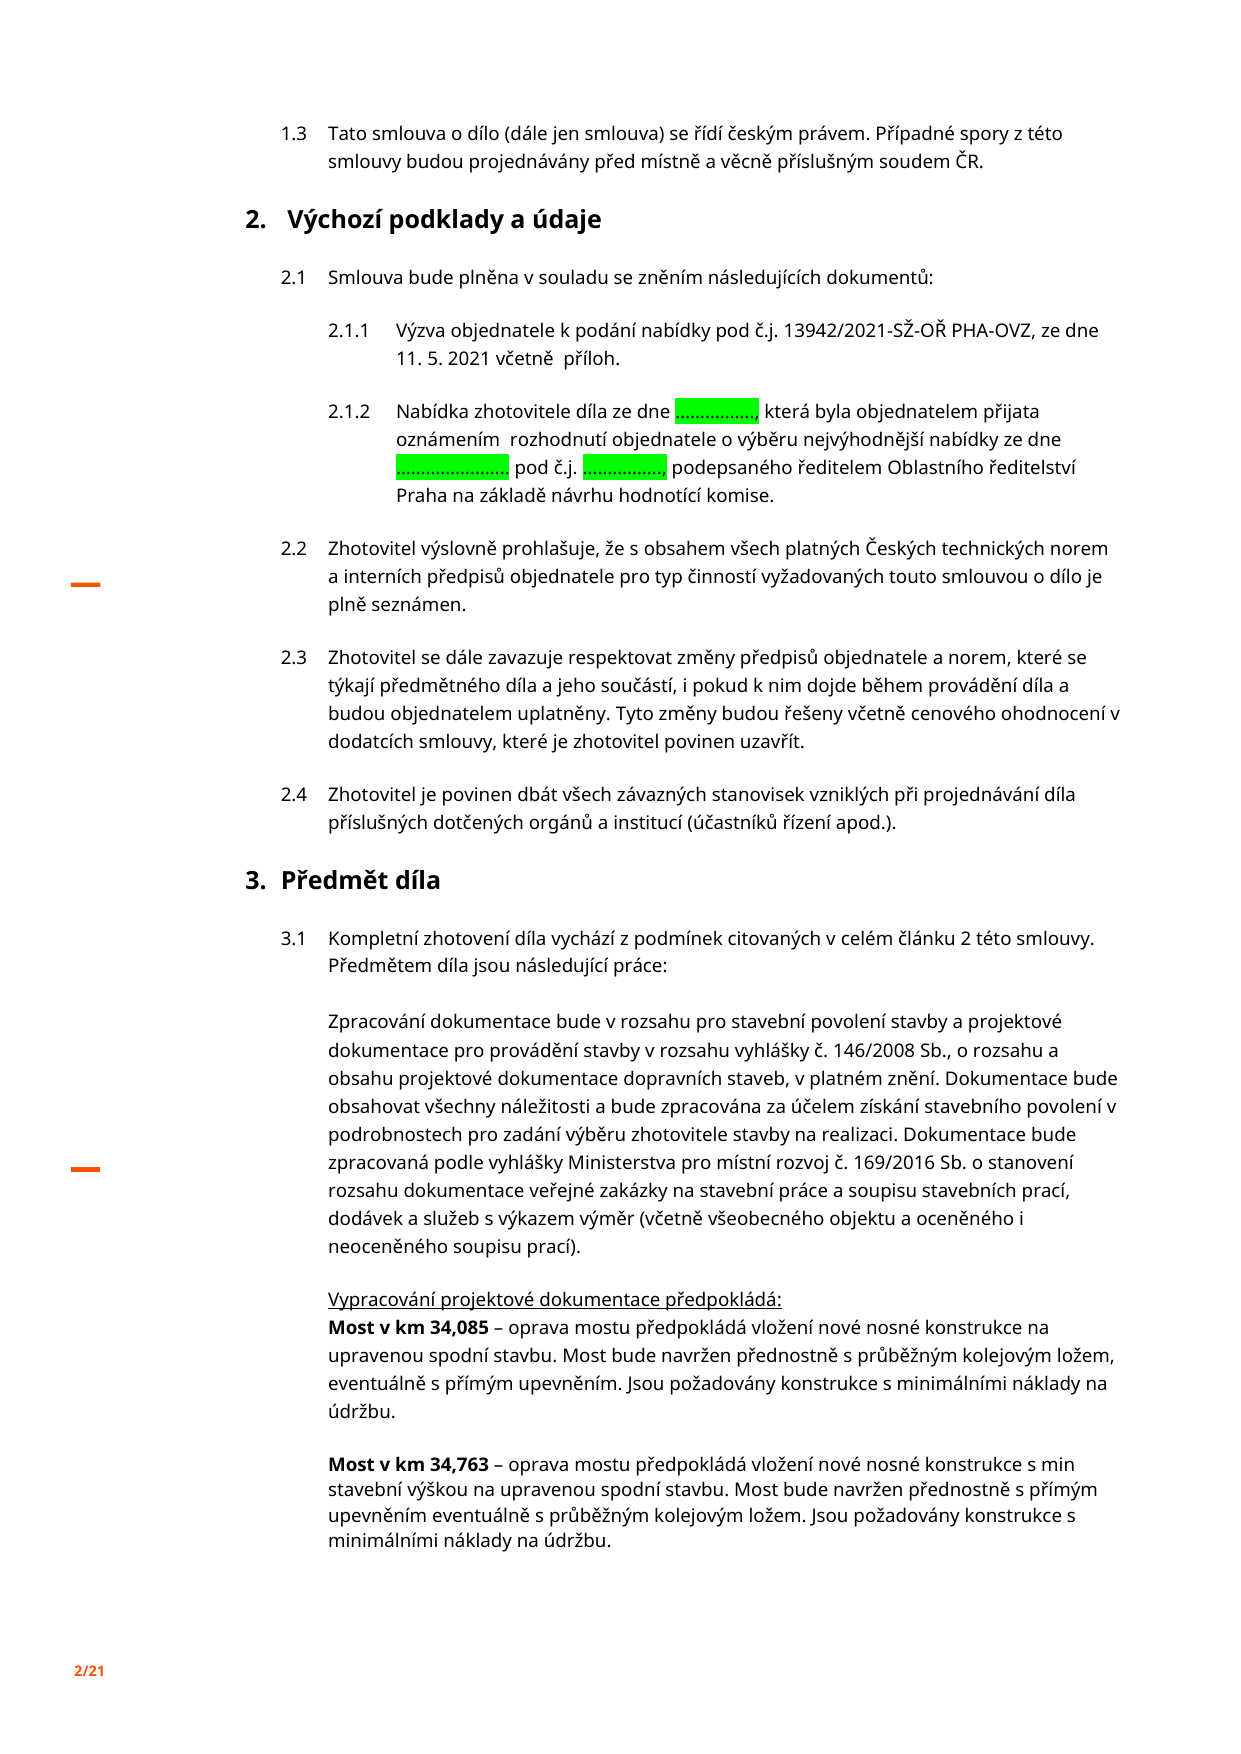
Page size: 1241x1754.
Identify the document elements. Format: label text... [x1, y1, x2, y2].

list Výchozí podklady a údaje [245, 202, 1122, 236]
list Nabídka zhotovitele díla ze dne ……………., která byla objednatelem přijata oznámením rozhodnutí objednatele o výběru nejvýhodnější nabídky ze dne ………………….. pod č.j. ……………., podepsaného ředitelem Oblastního ředitelství Praha na základě návrhu hodnotící komise. [328, 398, 1122, 508]
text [328, 1451, 1122, 1579]
list Předmět díla [245, 862, 1122, 896]
list Smlouva bude plněna v souladu se zněním následujících dokumentů: [281, 264, 1122, 289]
list Zhotovitel výslovně prohlašuje, že s obsahem všech platných Českých technických norem a interních předpisů objednatele pro typ činností vyžadovaných touto smlouvou o dílo je plně seznámen. [281, 535, 1122, 617]
list Výzva objednatele k podání nabídky pod č.j. 13942/2021-SŽ-OŘ PHA-OVZ, ze dne 11. 5. 2021 včetně příloh. [328, 317, 1122, 371]
list Tato smlouva o dílo (dále jen smlouva) se řídí českým právem. Případné spory z této smlouvy budou projednávány před místně a věcně příslušným soudem ČR. [281, 121, 1122, 174]
list Zhotovitel je povinen dbát všech závazných stanovisek vzniklých při projednávání díla příslušných dotčených orgánů a institucí (účastníků řízení apod.). [281, 781, 1122, 835]
list Kompletní zhotovení díla vychází z podmínek citovaných v celém článku 2 této smlouvy. Předmětem díla jsou následující práce: Zpracování dokumentace bude v rozsahu pro stavební povolení stavby a projektové dokumentace pro provádění stavby v rozsahu vyhlášky č. 146/2008 Sb., o rozsahu a obsahu projektové dokumentace dopravních staveb, v platném znění. Dokumentace bude obsahovat všechny náležitosti a bude zpracována za účelem získání stavebního povolení v podrobnostech pro zadání výběru zhotovitele stavby na realizaci. Dokumentace bude zpracovaná podle vyhlášky Ministerstva pro místní rozvoj č. 169/2016 Sb. o stanovení rozsahu dokumentace veřejné zakázky na stavební práce a soupisu stavebních prací, dodávek a služeb s výkazem výměr (včetně všeobecného objektu a oceněného i neoceněného soupisu prací). [281, 925, 1122, 1258]
text Vypracování projektové dokumentace předpokládá: Most v km 34,085 – oprava mostu předpokládá vložení nové nosné konstrukce na upravenou spodní stavbu. Most bude navržen přednostně s průběžným kolejovým ložem, eventuálně s přímým upevněním. Jsou požadovány konstrukce s minimálními náklady na údržbu. [328, 1286, 1122, 1424]
list Zhotovitel se dále zavazuje respektovat změny předpisů objednatele a norem, které se týkají předmětného díla a jeho součástí, i pokud k nim dojde během provádění díla a budou objednatelem uplatněny. Tyto změny budou řešeny včetně cenového ohodnocení v dodatcích smlouvy, které je zhotovitel povinen uzavřít. [281, 644, 1122, 754]
